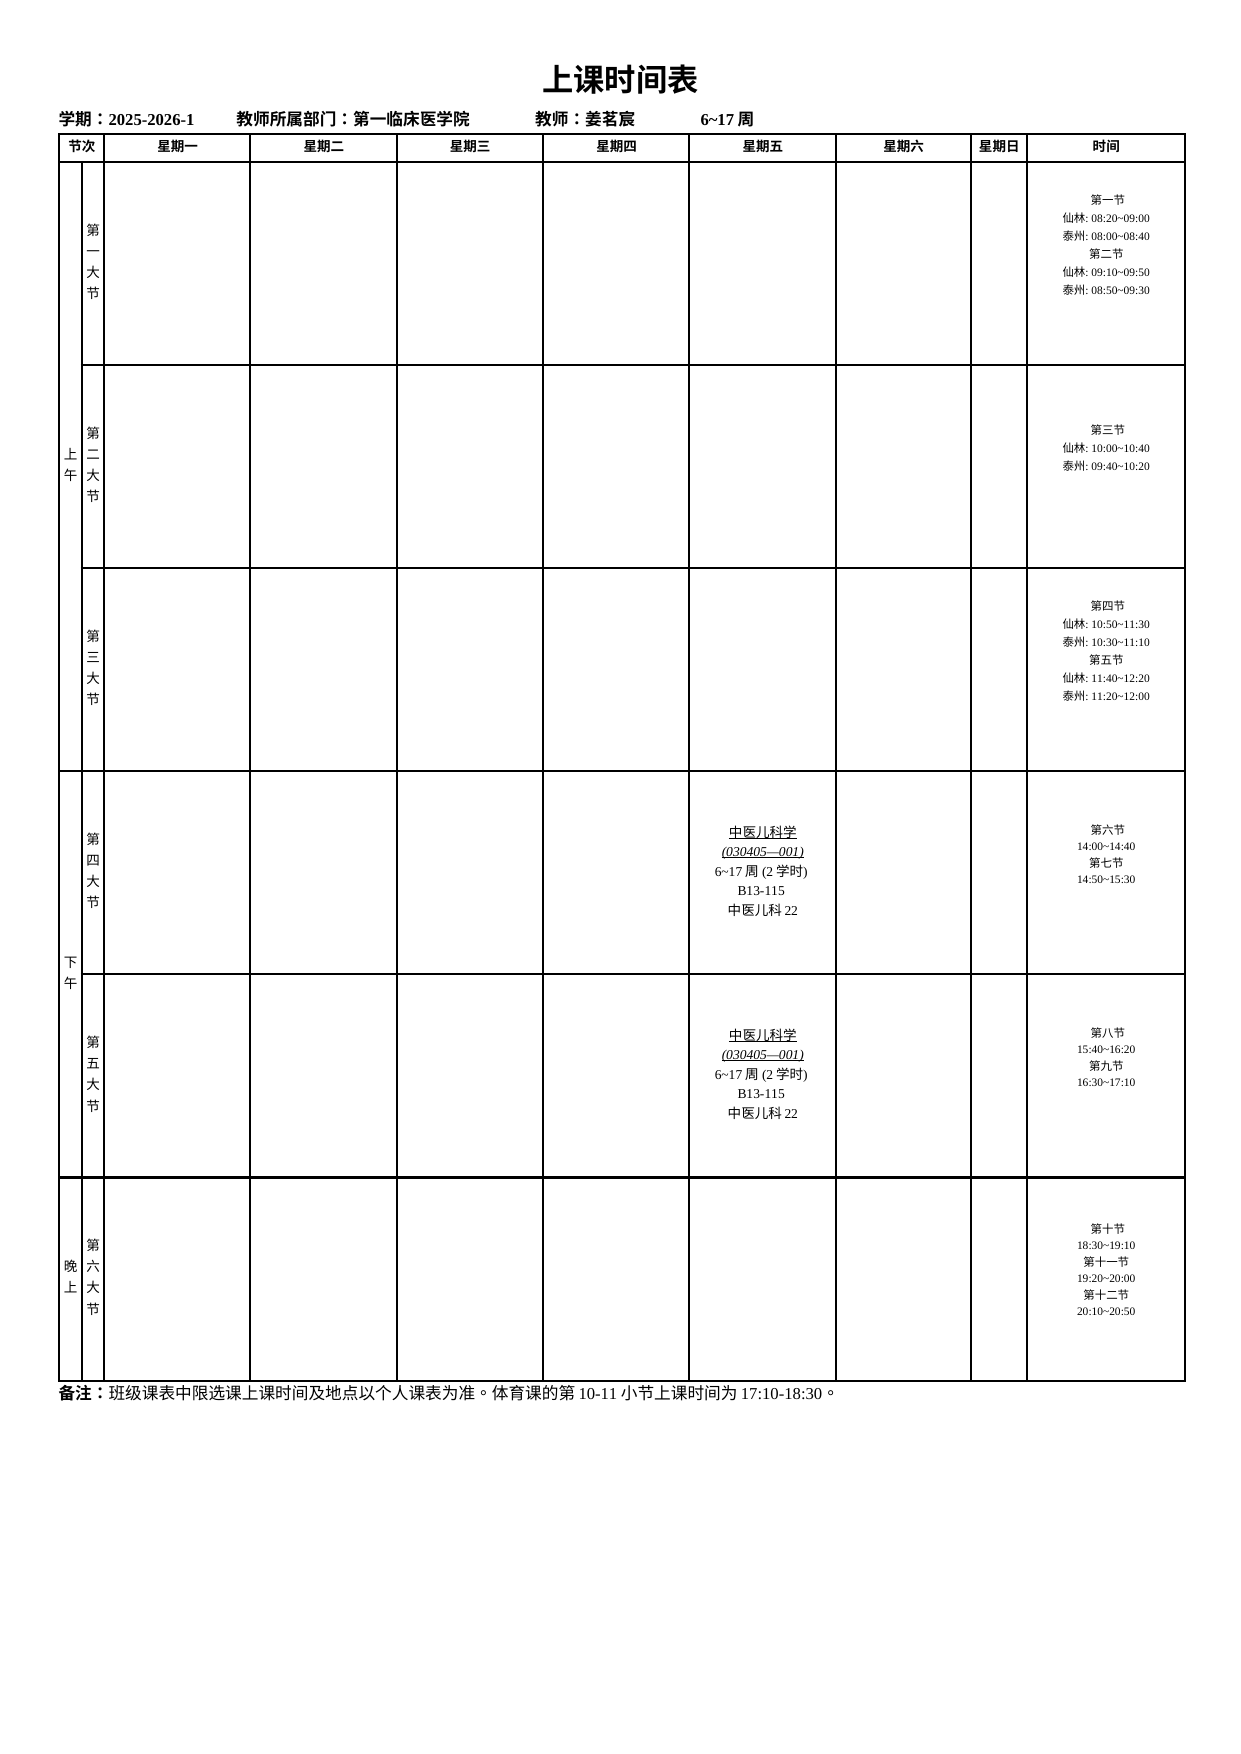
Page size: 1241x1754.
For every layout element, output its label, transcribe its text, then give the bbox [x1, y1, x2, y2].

table_cell [544, 1179, 688, 1379]
table_cell [251, 366, 396, 567]
table_cell [398, 569, 542, 770]
table_header 星期二 [251, 135, 396, 161]
text 上课时间表 [58, 58, 1182, 101]
table_cell [837, 569, 970, 770]
table_cell [544, 772, 688, 973]
table_cell [544, 163, 688, 364]
table_cell [972, 366, 1026, 567]
table_cell [398, 772, 542, 973]
table_cell [105, 366, 249, 567]
table_cell 第四节 仙林: 10:50~11:30 泰州: 10:30~11:10 第五节 仙林: 11:40~12:20 泰州: 11:20~12:00 [1028, 569, 1184, 770]
table_cell [544, 569, 688, 770]
table_header 星期三 [398, 135, 542, 161]
table_cell [544, 975, 688, 1176]
table_cell 第十节 18:30~19:10 第十一节 19:20~20:00 第十二节 20:10~20:50 [1028, 1179, 1184, 1379]
table_header 星期六 [837, 135, 970, 161]
table_cell 第一大节 [83, 163, 103, 364]
table_cell [398, 975, 542, 1176]
table_cell 中医儿科学 (030405—001) 6~17周 (2学时) B13-115 中医儿科22 [690, 772, 835, 973]
table_cell 下午 [60, 772, 81, 1176]
table_cell [105, 772, 249, 973]
table_cell 第二大节 [83, 366, 103, 567]
table_cell [398, 366, 542, 567]
table_header 星期日 [972, 135, 1026, 161]
table_header 星期四 [544, 135, 688, 161]
table_cell [837, 163, 970, 364]
table_cell [251, 975, 396, 1176]
table_cell [398, 1179, 542, 1379]
table_cell [690, 366, 835, 567]
table_cell [690, 163, 835, 364]
text 学期：2025-2026-1 教师所属部门：第一临床医学院 教师：姜茗宸 6~17周 [58, 107, 1182, 130]
table_cell [972, 569, 1026, 770]
table_cell [251, 569, 396, 770]
table_cell [105, 975, 249, 1176]
table_header 节次 [60, 135, 103, 161]
text 备注：班级课表中限选课上课时间及地点以个人课表为准。体育课的第10-11小节上课时间为17:10-18:30。 [58, 1382, 1182, 1404]
table_cell 中医儿科学 (030405—001) 6~17周 (2学时) B13-115 中医儿科22 [690, 975, 835, 1176]
table_cell [690, 569, 835, 770]
table_cell [105, 163, 249, 364]
table_cell [837, 772, 970, 973]
table_cell [251, 163, 396, 364]
table_cell [972, 975, 1026, 1176]
table_cell [690, 1179, 835, 1379]
table_cell 第三节 仙林: 10:00~10:40 泰州: 09:40~10:20 [1028, 366, 1184, 567]
table_cell [251, 772, 396, 973]
table_header 时间 [1028, 135, 1184, 161]
table_cell [837, 1179, 970, 1379]
table_cell 第四大节 [83, 772, 103, 973]
table_header 星期五 [690, 135, 835, 161]
table_cell [837, 975, 970, 1176]
table_cell 晚上 [60, 1179, 81, 1379]
table_cell [251, 1179, 396, 1379]
table_cell [972, 772, 1026, 973]
table_cell [972, 1179, 1026, 1379]
table_cell 第三大节 [83, 569, 103, 770]
table_cell 第八节 15:40~16:20 第九节 16:30~17:10 [1028, 975, 1184, 1176]
table_cell [544, 366, 688, 567]
table_cell [105, 569, 249, 770]
table_cell [105, 1179, 249, 1379]
table_header 星期一 [105, 135, 249, 161]
table_cell 第一节 仙林: 08:20~09:00 泰州: 08:00~08:40 第二节 仙林: 09:10~09:50 泰州: 08:50~09:30 [1028, 163, 1184, 364]
table_cell 上午 [60, 163, 81, 770]
table_cell 第六节 14:00~14:40 第七节 14:50~15:30 [1028, 772, 1184, 973]
table_cell 第六大节 [83, 1179, 103, 1379]
table_cell 第五大节 [83, 975, 103, 1176]
table_cell [398, 163, 542, 364]
table_cell [837, 366, 970, 567]
table_cell [972, 163, 1026, 364]
